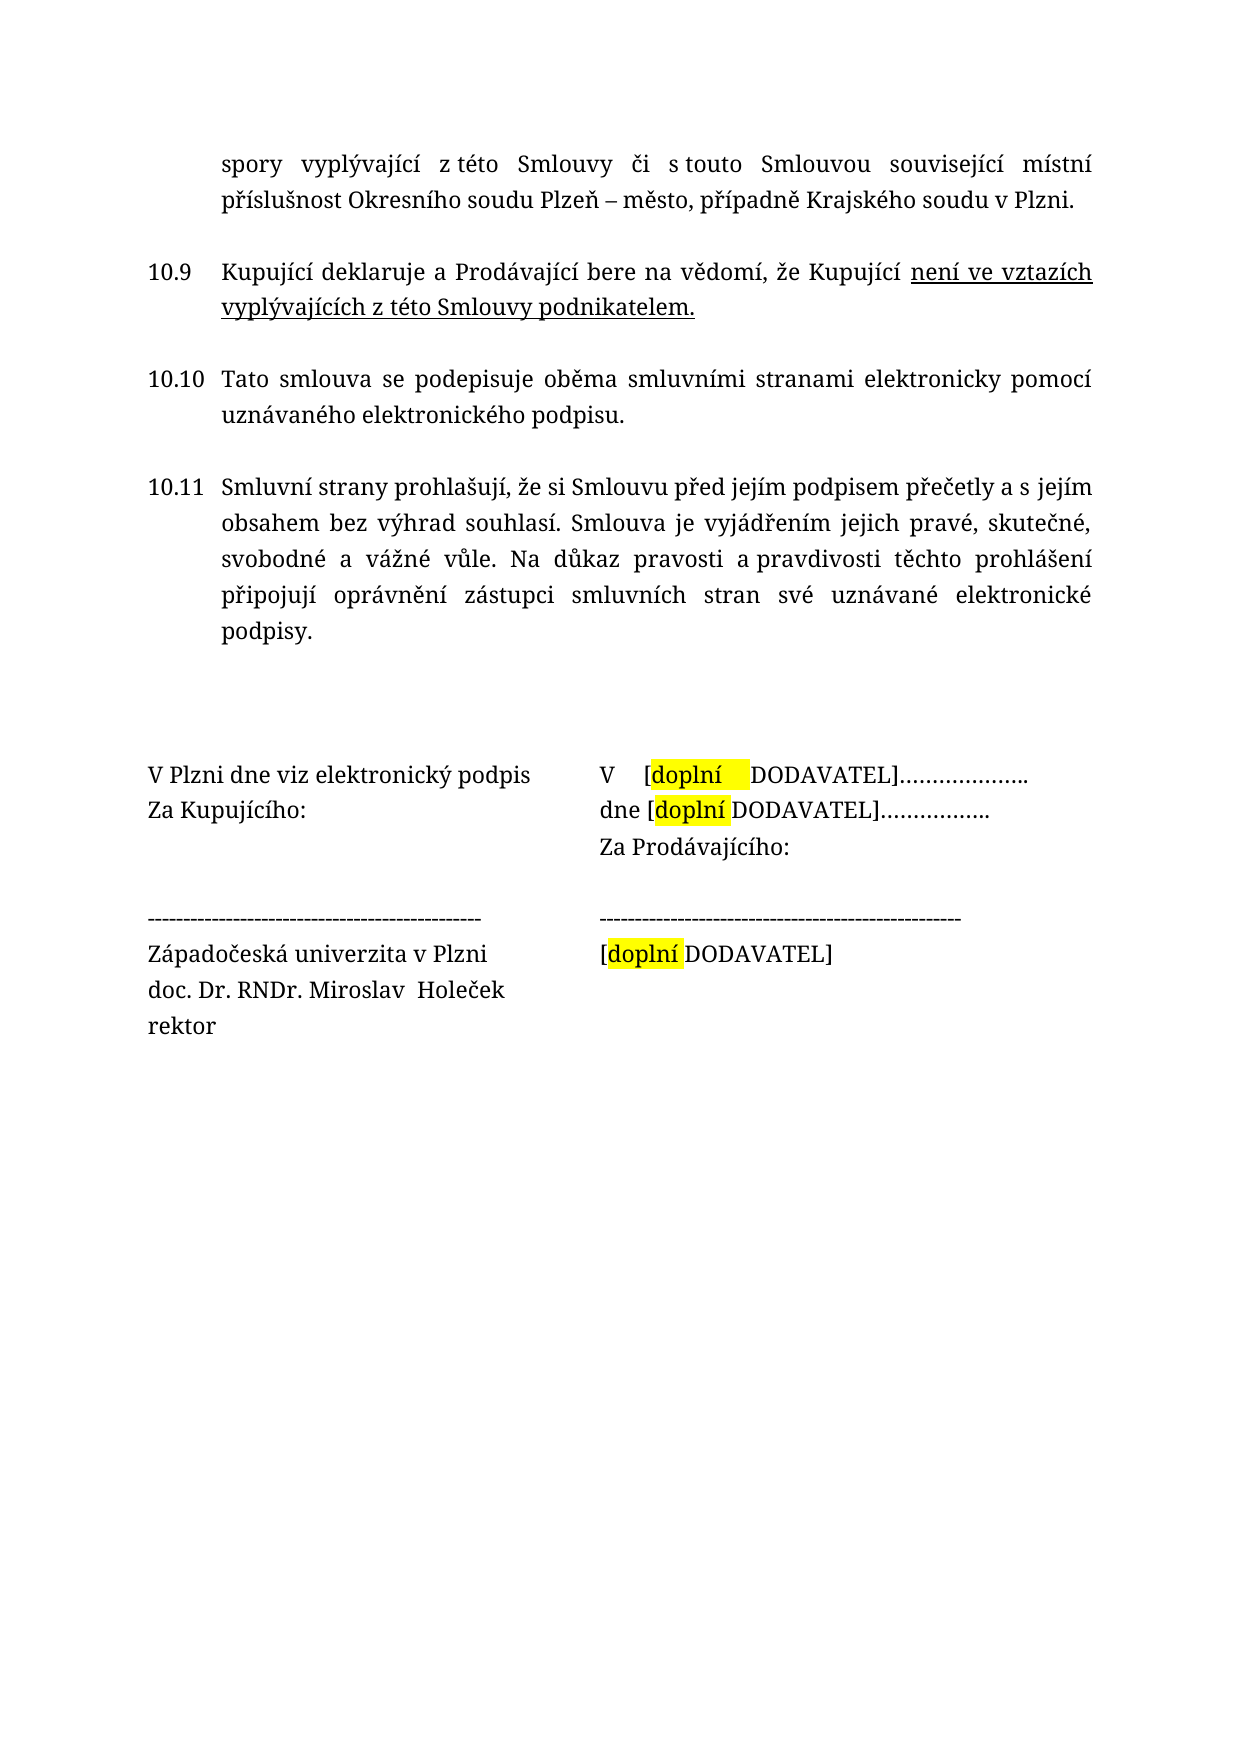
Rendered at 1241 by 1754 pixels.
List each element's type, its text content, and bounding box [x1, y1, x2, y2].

text 10.9 Kupující deklaruje a Prodávající bere na vědomí, že Kupující není ve vztazích vyplývajících z této Smlouvy podnikatelem. [148, 255, 1093, 323]
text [148, 148, 1093, 215]
text 10.11 Smluvní strany prohlašují, že si Smlouvu před jejím podpisem přečetly a s jejím obsahem bez výhrad souhlasí. Smlouva je vyjádřením jejich pravé, skutečné, svobodné a vážné vůle. Na důkaz pravosti a pravdivosti těchto prohlášení připojují oprávnění zástupci smluvních stran své uznávané elektronické podpisy. [148, 471, 1093, 646]
table_header V Plzni dne viz elektronický podpis Za Kupujícího: ----------------------------------------------- Západočeská univerzita v Plzni doc. Dr. RNDr. Miroslav Holeček rektor [136, 759, 588, 1081]
text 10.10 Tato smlouva se podepisuje oběma smluvními stranami elektronicky pomocí uznávaného elektronického podpisu. [148, 363, 1093, 430]
table_header V [doplní DODAVATEL]……………….. dne [doplní DODAVATEL]…………….. Za Prodávajícího: --------------------------------------------------- [doplní DODAVATEL] [588, 759, 1040, 1081]
